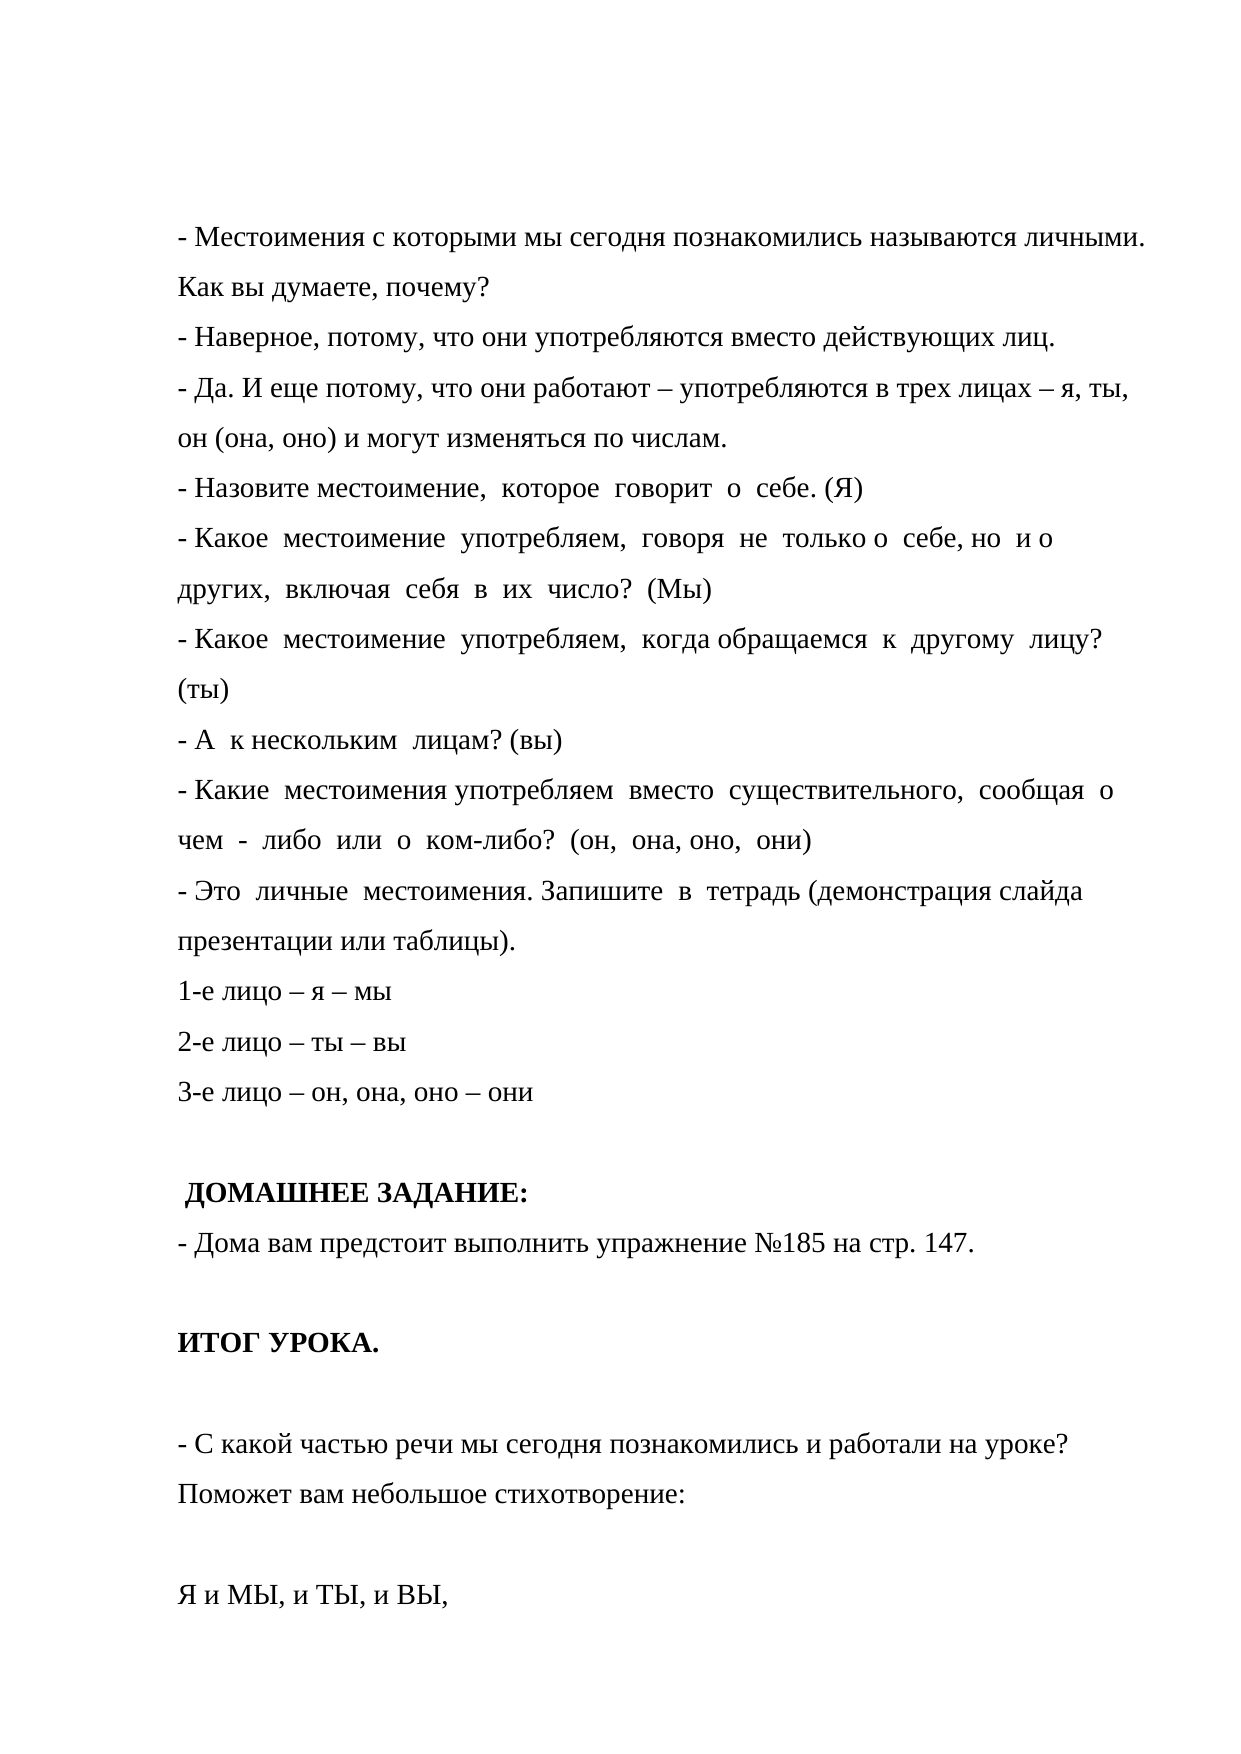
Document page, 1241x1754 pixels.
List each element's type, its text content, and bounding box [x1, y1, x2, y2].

text 1-е лицо – я – мы [177, 973, 1152, 1007]
text - С какой частью речи мы сегодня познакомились и работали на уроке? Поможет вам небольшое стихотворение: [177, 1426, 1152, 1510]
text 3-е лицо – он, она, оно – они [177, 1074, 1152, 1108]
text - А к нескольким лицам? (вы) [177, 722, 1152, 755]
text - Дома вам предстоит выполнить упражнение №185 на стр. 147. [177, 1225, 1152, 1258]
text - Да. И еще потому, что они работают – употребляются в трех лицах – я, ты, он (она, оно) и могут изменяться по числам. [177, 370, 1152, 453]
text - Какое местоимение употребляем, когда обращаемся к другому лицу? (ты) [177, 621, 1152, 705]
text Я и МЫ, и ТЫ, и ВЫ, [177, 1577, 1152, 1611]
text - Это личные местоимения. Запишите в тетрадь (демонстрация слайда презентации или таблицы). [177, 873, 1152, 957]
text - Наверное, потому, что они употребляются вместо действующих лиц. [177, 319, 1152, 353]
text - Какое местоимение употребляем, говоря не только о себе, но и о других, включая себя в их число? (Мы) [177, 521, 1152, 604]
text ДОМАШНЕЕ ЗАДАНИЕ: [177, 1175, 1152, 1208]
text - Назовите местоимение, которое говорит о себе. (Я) [177, 470, 1152, 504]
text ИТОГ УРОКА. [177, 1326, 1152, 1359]
text - Местоимения с которыми мы сегодня познакомились называются личными. Как вы думаете, почему? [177, 219, 1152, 303]
text 2-е лицо – ты – вы [177, 1024, 1152, 1057]
text - Какие местоимения употребляем вместо существительного, сообщая о чем - либо или о ком-либо? (он, она, оно, они) [177, 772, 1152, 856]
